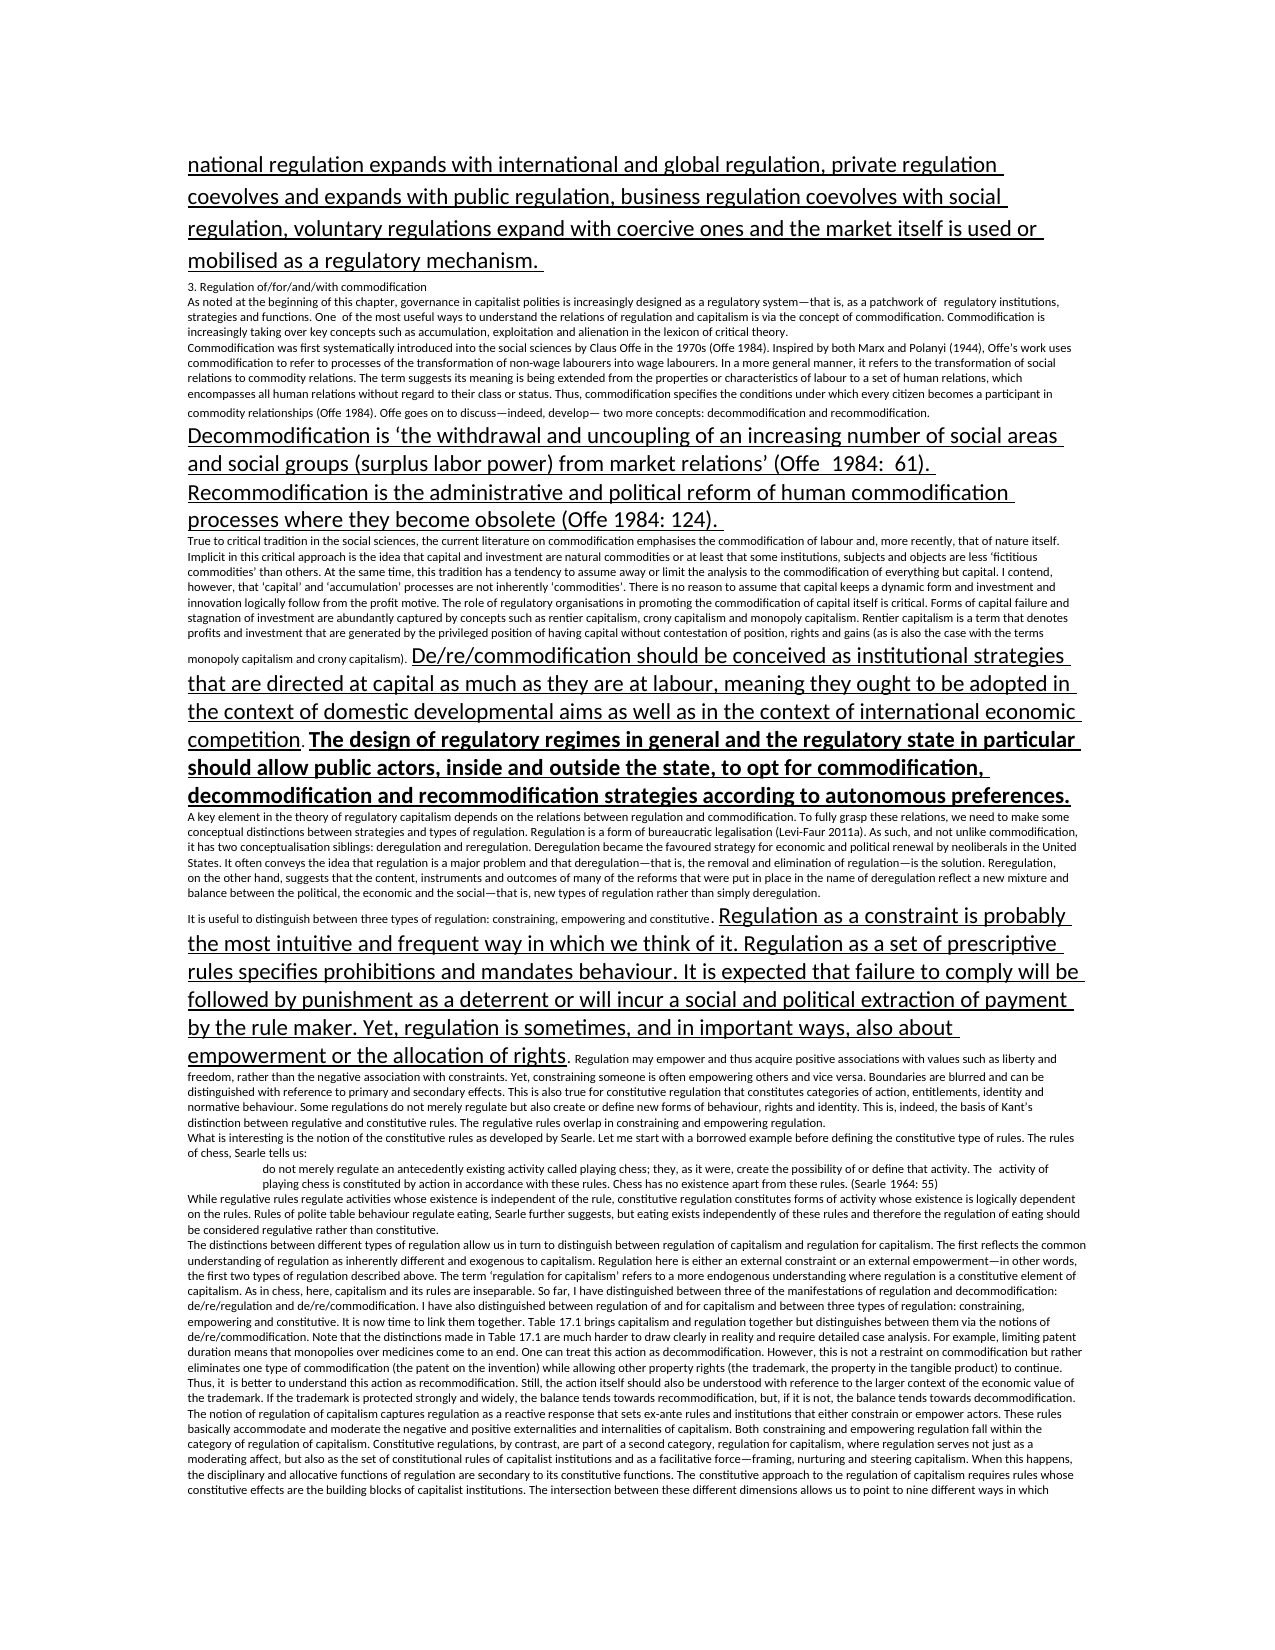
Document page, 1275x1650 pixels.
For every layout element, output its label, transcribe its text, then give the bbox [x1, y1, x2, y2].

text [187, 1406, 1087, 1498]
text Commodification was first systematically introduced into the social sciences by Claus Offe in the 1970s (Offe 1984). Inspired by both Marx and Polanyi (1944), Offe’s work uses commodification to refer to processes of the transformation of non-wage labourers into wage labourers. In a more general manner, it refers to the transformation of social relations to commodity relations. The term suggests its meaning is being extended from the properties or characteristics of labour to a set of human relations, which encompasses all human relations without regard to their class or status. Thus, commodification specifies the conditions under which every citizen becomes a participant in commodity relationships (Offe 1984). Offe goes on to discuss—indeed, develop— two more concepts: decommodification and recommodification. Decommodification is ‘the withdrawal and uncoupling of an increasing number of social areas and social groups (surplus labor power) from market relations’ (Offe 1984: 61). Recommodification is the administrative and political reform of human commodification processes where they become obsolete (Offe 1984: 124). [187, 340, 1087, 534]
text do not merely regulate an antecedently existing activity called playing chess; they, as it were, create the possibility of or define that activity. The activity of playing chess is constituted by action in accordance with these rules. Chess has no existence apart from these rules. (Searle 1964: 55) [262, 1161, 1087, 1191]
text While regulative rules regulate activities whose existence is independent of the rule, constitutive regulation constitutes forms of activity whose existence is logically dependent on the rules. Rules of polite table behaviour regulate eating, Searle further suggests, but eating exists independently of these rules and therefore the regulation of eating should be considered regulative rather than constitutive. [187, 1191, 1087, 1237]
text The distinctions between different types of regulation allow us in turn to distinguish between regulation of capitalism and regulation for capitalism. The first reflects the common understanding of regulation as inherently different and exogenous to capitalism. Regulation here is either an external constraint or an external empowerment—in other words, the first two types of regulation described above. The term ‘regulation for capitalism’ refers to a more endogenous understanding where regulation is a constitutive element of capitalism. As in chess, here, capitalism and its rules are inseparable. So far, I have distinguished between three of the manifestations of regulation and decommodification: de/re/regulation and de/re/commodification. I have also distinguished between regulation of and for capitalism and between three types of regulation: constraining, empowering and constitutive. It is now time to link them together. Table 17.1 brings capitalism and regulation together but distinguishes between them via the notions of de/re/commodification. Note that the distinctions made in Table 17.1 are much harder to draw clearly in reality and require detailed case analysis. For example, limiting patent duration means that monopolies over medicines come to an end. One can treat this action as decommodification. However, this is not a restraint on commodification but rather eliminates one type of commodification (the patent on the invention) while allowing other property rights (the trademark, the property in the tangible product) to continue. Thus, it is better to understand this action as recommodification. Still, the action itself should also be understood with reference to the larger context of the economic value of the trademark. If the trademark is protected strongly and widely, the balance tends towards recommodification, but, if it is not, the balance tends towards decommodification. [187, 1237, 1087, 1406]
text A key element in the theory of regulatory capitalism depends on the relations between regulation and commodification. To fully grasp these relations, we need to make some conceptual distinctions between strategies and types of regulation. Regulation is a form of bureaucratic legalisation (Levi-Faur 2011a). As such, and not unlike commodification, it has two conceptualisation siblings: deregulation and reregulation. Deregulation became the favoured strategy for economic and political renewal by neoliberals in the United States. It often conveys the idea that regulation is a major problem and that deregulation—that is, the removal and elimination of regulation—is the solution. Reregulation, on the other hand, suggests that the content, instruments and outcomes of many of the reforms that were put in place in the name of deregulation reflect a new mixture and balance between the political, the economic and the social—that is, new types of regulation rather than simply deregulation. [187, 809, 1087, 901]
text It is useful to distinguish between three types of regulation: constraining, empowering and constitutive. Regulation as a constraint is probably the most intuitive and frequent way in which we think of it. Regulation as a set of prescriptive rules specifies prohibitions and mandates behaviour. It is expected that failure to comply will be followed by punishment as a deterrent or will incur a social and political extraction of payment by the rule maker. Yet, regulation is sometimes, and in important ways, also about empowerment or the allocation of rights. Regulation may empower and thus acquire positive associations with values such as liberty and freedom, rather than the negative association with constraints. Yet, constraining someone is often empowering others and vice versa. Boundaries are blurred and can be distinguished with reference to primary and secondary effects. This is also true for constitutive regulation that constitutes categories of action, entitlements, identity and normative behaviour. Some regulations do not merely regulate but also create or define new forms of behaviour, rights and identity. This is, indeed, the basis of Kant’s distinction between regulative and constitutive rules. The regulative rules overlap in constraining and empowering regulation. [187, 901, 1087, 1130]
text 3. Regulation of/for/and/with commodification [187, 279, 1087, 294]
text As noted at the beginning of this chapter, governance in capitalist polities is increasingly designed as a regulatory system—that is, as a patchwork of regulatory institutions, strategies and functions. One of the most useful ways to understand the relations of regulation and capitalism is via the concept of commodification. Commodification is increasingly taking over key concepts such as accumulation, exploitation and alienation in the lexicon of critical theory. [187, 294, 1087, 340]
text What is interesting is the notion of the constitutive rules as developed by Searle. Let me start with a borrowed example before defining the constitutive type of rules. The rules of chess, Searle tells us: [187, 1130, 1087, 1161]
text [187, 150, 1087, 274]
text True to critical tradition in the social sciences, the current literature on commodification emphasises the commodification of labour and, more recently, that of nature itself. Implicit in this critical approach is the idea that capital and investment are natural commodities or at least that some institutions, subjects and objects are less ‘fictitious commodities’ than others. At the same time, this tradition has a tendency to assume away or limit the analysis to the commodification of everything but capital. I contend, however, that ‘capital’ and ‘accumulation’ processes are not inherently ‘commodities’. There is no reason to assume that capital keeps a dynamic form and investment and innovation logically follow from the profit motive. The role of regulatory organisations in promoting the commodification of capital itself is critical. Forms of capital failure and stagnation of investment are abundantly captured by concepts such as rentier capitalism, crony capitalism and monopoly capitalism. Rentier capitalism is a term that denotes profits and investment that are generated by the privileged position of having capital without contestation of position, rights and gains (as is also the case with the terms monopoly capitalism and crony capitalism). De/re/commodification should be conceived as institutional strategies that are directed at capital as much as they are at labour, meaning they ought to be adopted in the context of domestic developmental aims as well as in the context of international economic competition. The design of regulatory regimes in general and the regulatory state in particular should allow public actors, inside and outside the state, to opt for commodification, decommodification and recommodification strategies according to autonomous preferences. [187, 534, 1087, 809]
